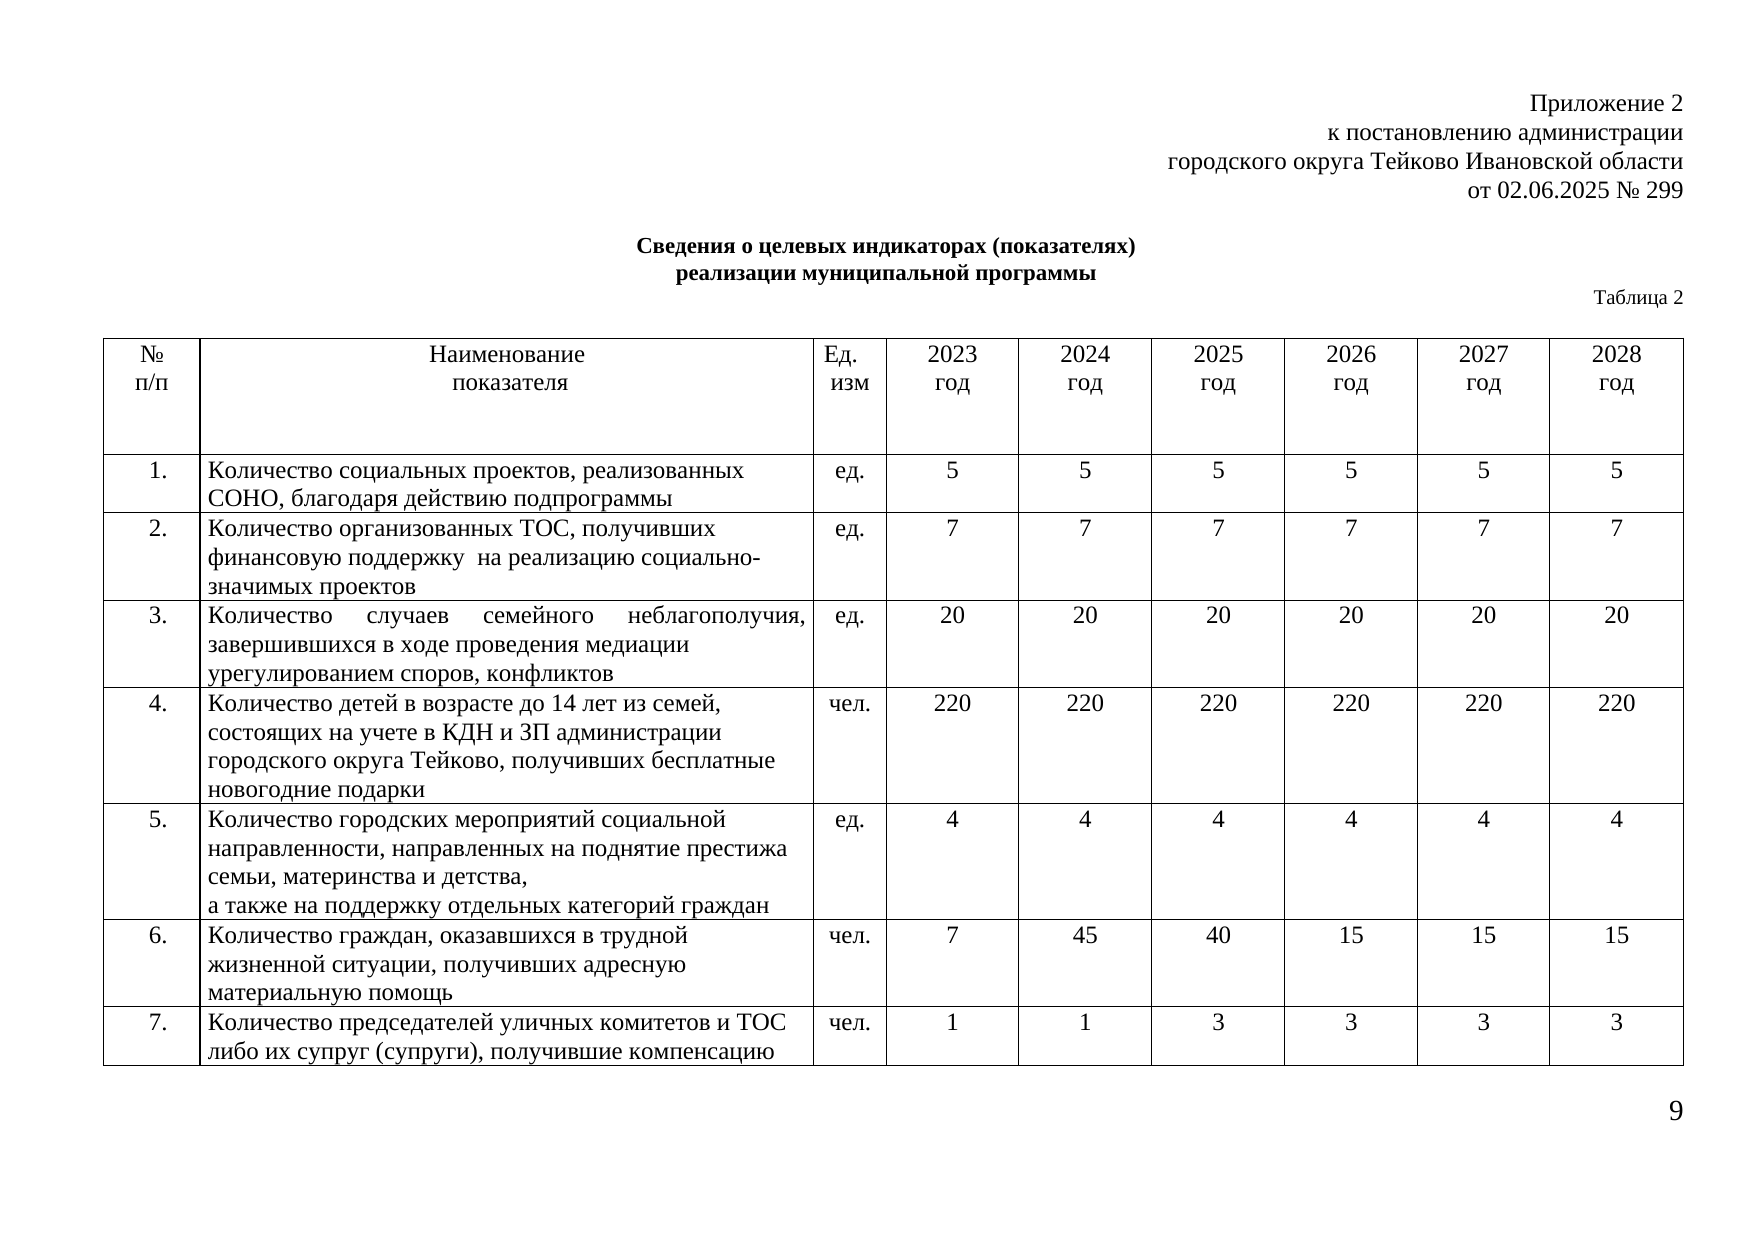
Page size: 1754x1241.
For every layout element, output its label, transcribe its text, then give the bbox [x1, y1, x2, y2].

table_cell чел. [814, 688, 886, 803]
table_cell Количество случаев семейного неблагополучия, завершившихся в ходе проведения медиации урегулированием споров, конфликтов [201, 601, 813, 687]
table_cell 3 [1550, 1007, 1683, 1065]
text Таблица 2 [89, 285, 1683, 309]
table_cell 7 [1550, 513, 1683, 599]
table_cell [104, 601, 199, 687]
table_cell Количество городских мероприятий социальной направленности, направленных на поднятие престижа семьи, материнства и детства, а также на поддержку отдельных категорий граждан [201, 804, 813, 919]
table_cell 5 [1152, 455, 1284, 512]
table_cell 7 [1019, 513, 1151, 599]
table_cell 20 [1285, 601, 1417, 687]
table_cell 4 [1152, 804, 1284, 919]
table_header 2024 год [1019, 339, 1151, 454]
table_cell 220 [887, 688, 1018, 803]
table_cell 4 [1550, 804, 1683, 919]
table_cell 3 [1285, 1007, 1417, 1065]
table_cell 3 [1152, 1007, 1284, 1065]
table_cell 7 [887, 513, 1018, 599]
text реализации муниципальной программы [89, 258, 1683, 285]
table_cell 15 [1550, 920, 1683, 1006]
table_cell [104, 455, 199, 512]
text городского округа Тейково Ивановской области [89, 146, 1683, 175]
table_cell Количество детей в возрасте до 14 лет из семей, состоящих на учете в КДН и ЗП администрации городского округа Тейково, получивших бесплатные новогодние подарки [201, 688, 813, 803]
table_cell 5 [1550, 455, 1683, 512]
table_cell [104, 920, 199, 1006]
table_cell 15 [1418, 920, 1549, 1006]
table_cell 5 [887, 455, 1018, 512]
table_cell [104, 688, 199, 803]
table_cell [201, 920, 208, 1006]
table_cell [104, 1007, 199, 1065]
table_cell ед. [814, 804, 886, 919]
table_cell 20 [887, 601, 1018, 687]
table_header 2026 год [1285, 339, 1417, 454]
table_cell 4 [887, 804, 1018, 919]
table_cell 5 [1285, 455, 1417, 512]
table_cell [104, 804, 199, 919]
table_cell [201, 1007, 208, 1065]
table_header 2027 год [1418, 339, 1549, 454]
table_cell 7 [887, 920, 1018, 1006]
table_cell 220 [1152, 688, 1284, 803]
table_cell 20 [1418, 601, 1549, 687]
text Приложение 2 [89, 88, 1683, 117]
table_cell [104, 513, 199, 599]
table_cell 7 [1285, 513, 1417, 599]
table_cell ед. [814, 513, 886, 599]
table_cell 45 [1019, 920, 1151, 1006]
table_cell 20 [1019, 601, 1151, 687]
table_cell ед. [814, 601, 886, 687]
table_cell Количество социальных проектов, реализованных СОНО, благодаря действию подпрограммы [201, 455, 813, 512]
table_cell 40 [1152, 920, 1284, 1006]
table_cell 220 [1418, 688, 1549, 803]
table_cell 1 [1019, 1007, 1151, 1065]
table_cell 1 [887, 1007, 1018, 1065]
table_cell 220 [1285, 688, 1417, 803]
table_header 2028 год [1550, 339, 1683, 454]
table_cell 220 [1550, 688, 1683, 803]
table_cell 5 [1418, 455, 1549, 512]
text к постановлению администрации [89, 117, 1683, 146]
table_header № п/п [104, 339, 199, 454]
table_cell 220 [1019, 688, 1151, 803]
table_header Наименование показателя [201, 339, 813, 454]
table_cell Количество организованных ТОС, получивших финансовую поддержку на реализацию социально-значимых проектов [201, 513, 813, 599]
table_header Ед. изм [814, 339, 886, 454]
table_cell 20 [1152, 601, 1284, 687]
table_header 2025 год [1152, 339, 1284, 454]
table_cell 7 [1418, 513, 1549, 599]
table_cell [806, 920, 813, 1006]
table_cell 3 [1418, 1007, 1549, 1065]
table_header 2023 год [887, 339, 1018, 454]
table_cell 15 [1285, 920, 1417, 1006]
table_cell 4 [1418, 804, 1549, 919]
table_cell чел. [814, 920, 886, 1006]
table_cell 4 [1285, 804, 1417, 919]
table_cell чел. [814, 1007, 886, 1065]
text от 02.06.2025 № 299 [89, 175, 1683, 203]
table_cell ед. [814, 455, 886, 512]
table_cell 5 [1019, 455, 1151, 512]
table_cell 20 [1550, 601, 1683, 687]
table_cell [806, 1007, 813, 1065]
text Сведения о целевых индикаторах (показателях) [89, 232, 1683, 258]
table_cell 7 [1152, 513, 1284, 599]
table_cell 4 [1019, 804, 1151, 919]
